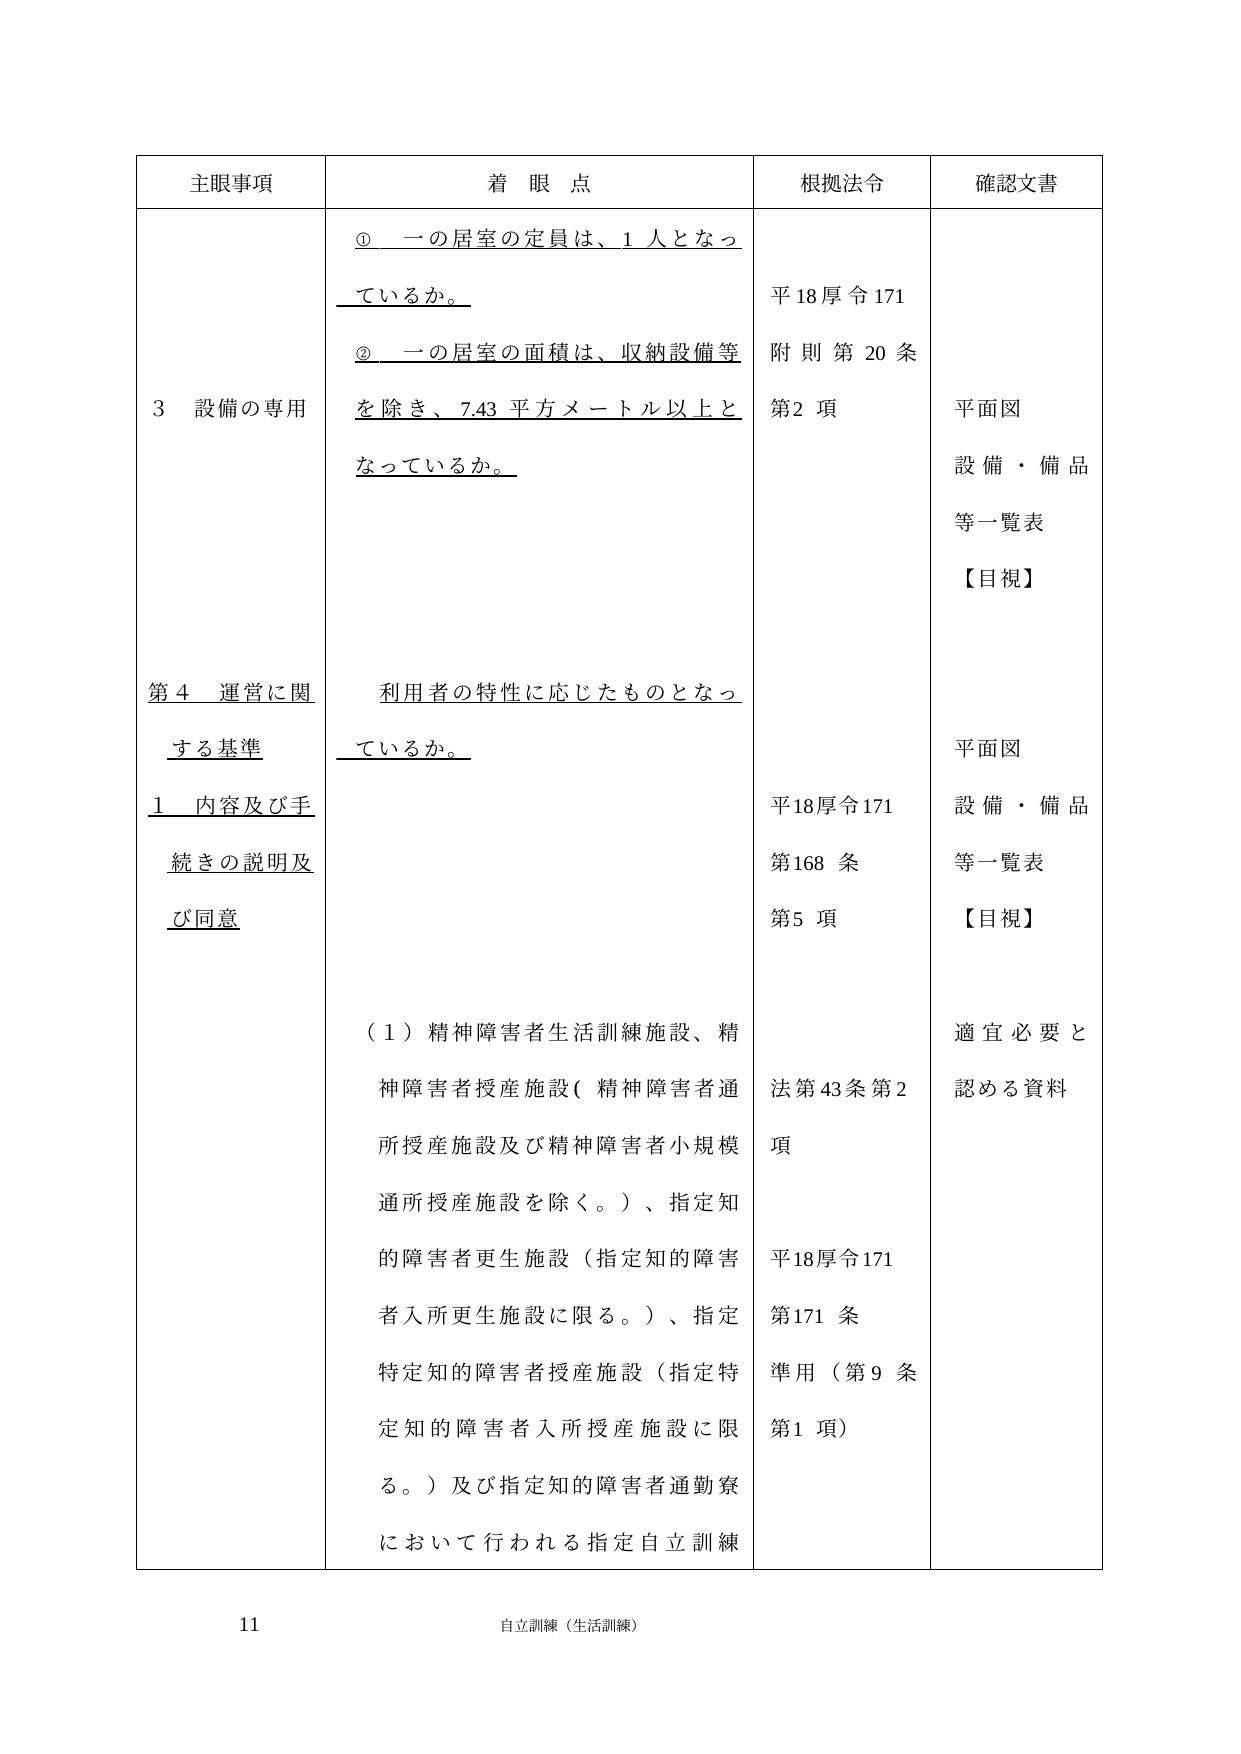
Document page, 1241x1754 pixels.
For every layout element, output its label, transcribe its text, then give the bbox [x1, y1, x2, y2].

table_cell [137, 209, 325, 1569]
table_header 根拠法令 [754, 156, 930, 208]
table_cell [754, 209, 930, 1569]
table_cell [931, 209, 1102, 1569]
table_header 主眼事項 [137, 156, 325, 208]
table_header 着 眼 点 [326, 156, 753, 208]
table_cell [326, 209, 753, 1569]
table_header 確認文書 [931, 156, 1102, 208]
